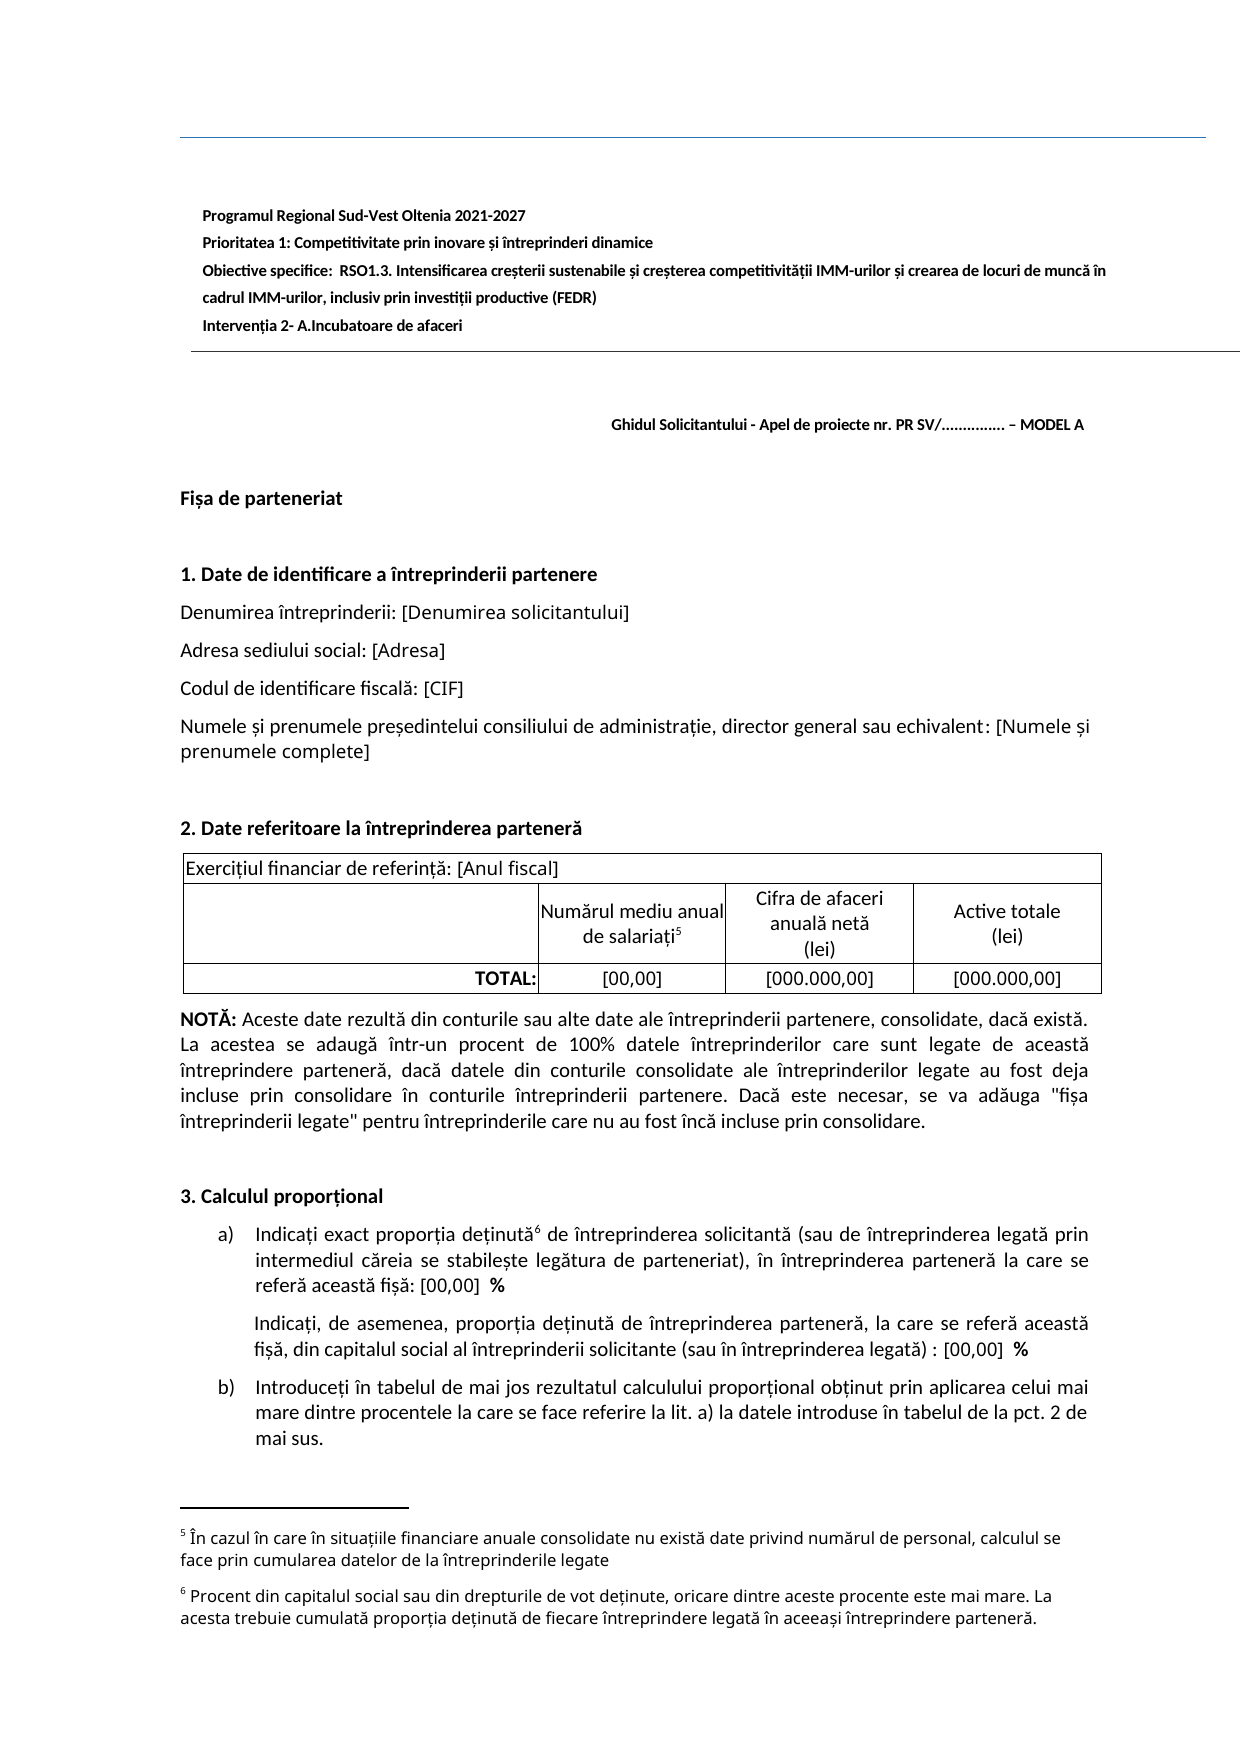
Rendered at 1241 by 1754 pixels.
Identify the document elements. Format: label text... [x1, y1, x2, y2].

table_cell Cifra de afaceri anuală netă (lei) [726, 884, 913, 963]
text 2. Date referitoare la întreprinderea parteneră [180, 815, 1090, 840]
table_cell [726, 964, 913, 993]
list Introduceţi în tabelul de mai jos rezultatul calculului proporţional obţinut prin aplicarea celui mai mare dintre procentele la care se face referire la lit. a) la datele introduse în tabelul de la pct. 2 de mai sus. [218, 1374, 1090, 1450]
text NOTĂ: Aceste date rezultă din conturile sau alte date ale întreprinderii partenere, consolidate, dacă există. La acestea se adaugă într-un procent de 100% datele întreprinderilor care sunt legate de această întreprindere parteneră, dacă datele din conturile consolidate ale întreprinderilor legate au fost deja incluse prin consolidare în conturile întreprinderii partenere. Dacă este necesar, se va adăuga "fişa întreprinderii legate" pentru întreprinderile care nu au fost încă incluse prin consolidare. [180, 1006, 1090, 1133]
list Indicaţi exact proporţia deţinută de întreprinderea solicitantă (sau de întreprinderea legată prin intermediul căreia se stabileşte legătura de parteneriat), în întreprinderea parteneră la care se referă această fişă: % [218, 1222, 1090, 1298]
text 3. Calculul proporţional [180, 1184, 1090, 1209]
table_cell [184, 884, 538, 963]
text Codul de identificare fiscală: [180, 675, 1090, 701]
text Denumirea întreprinderii: [180, 599, 1090, 624]
table_cell TOTAL: [184, 964, 538, 993]
text Indicaţi, de asemenea, proporţia deţinută de întreprinderea parteneră, la care se referă această fişă, din capitalul social al întreprinderii solicitante (sau în întreprinderea legată) : % [254, 1311, 1090, 1362]
table_cell [539, 964, 725, 993]
text 1. Date de identificare a întreprinderii partenere [180, 561, 1090, 586]
text Numele şi prenumele preşedintelui consiliului de administraţie, director general sau echivalent: [180, 713, 1090, 764]
table_cell Active totale (lei) [914, 884, 1101, 963]
table_cell Numărul mediu anual de salariaţi [539, 884, 725, 963]
subtitle Fişa de parteneriat [180, 485, 1090, 511]
text Adresa sediului social: [180, 637, 1090, 663]
table_cell [914, 964, 1101, 993]
table_header Exerciţiul financiar de referinţă: [184, 854, 1101, 882]
